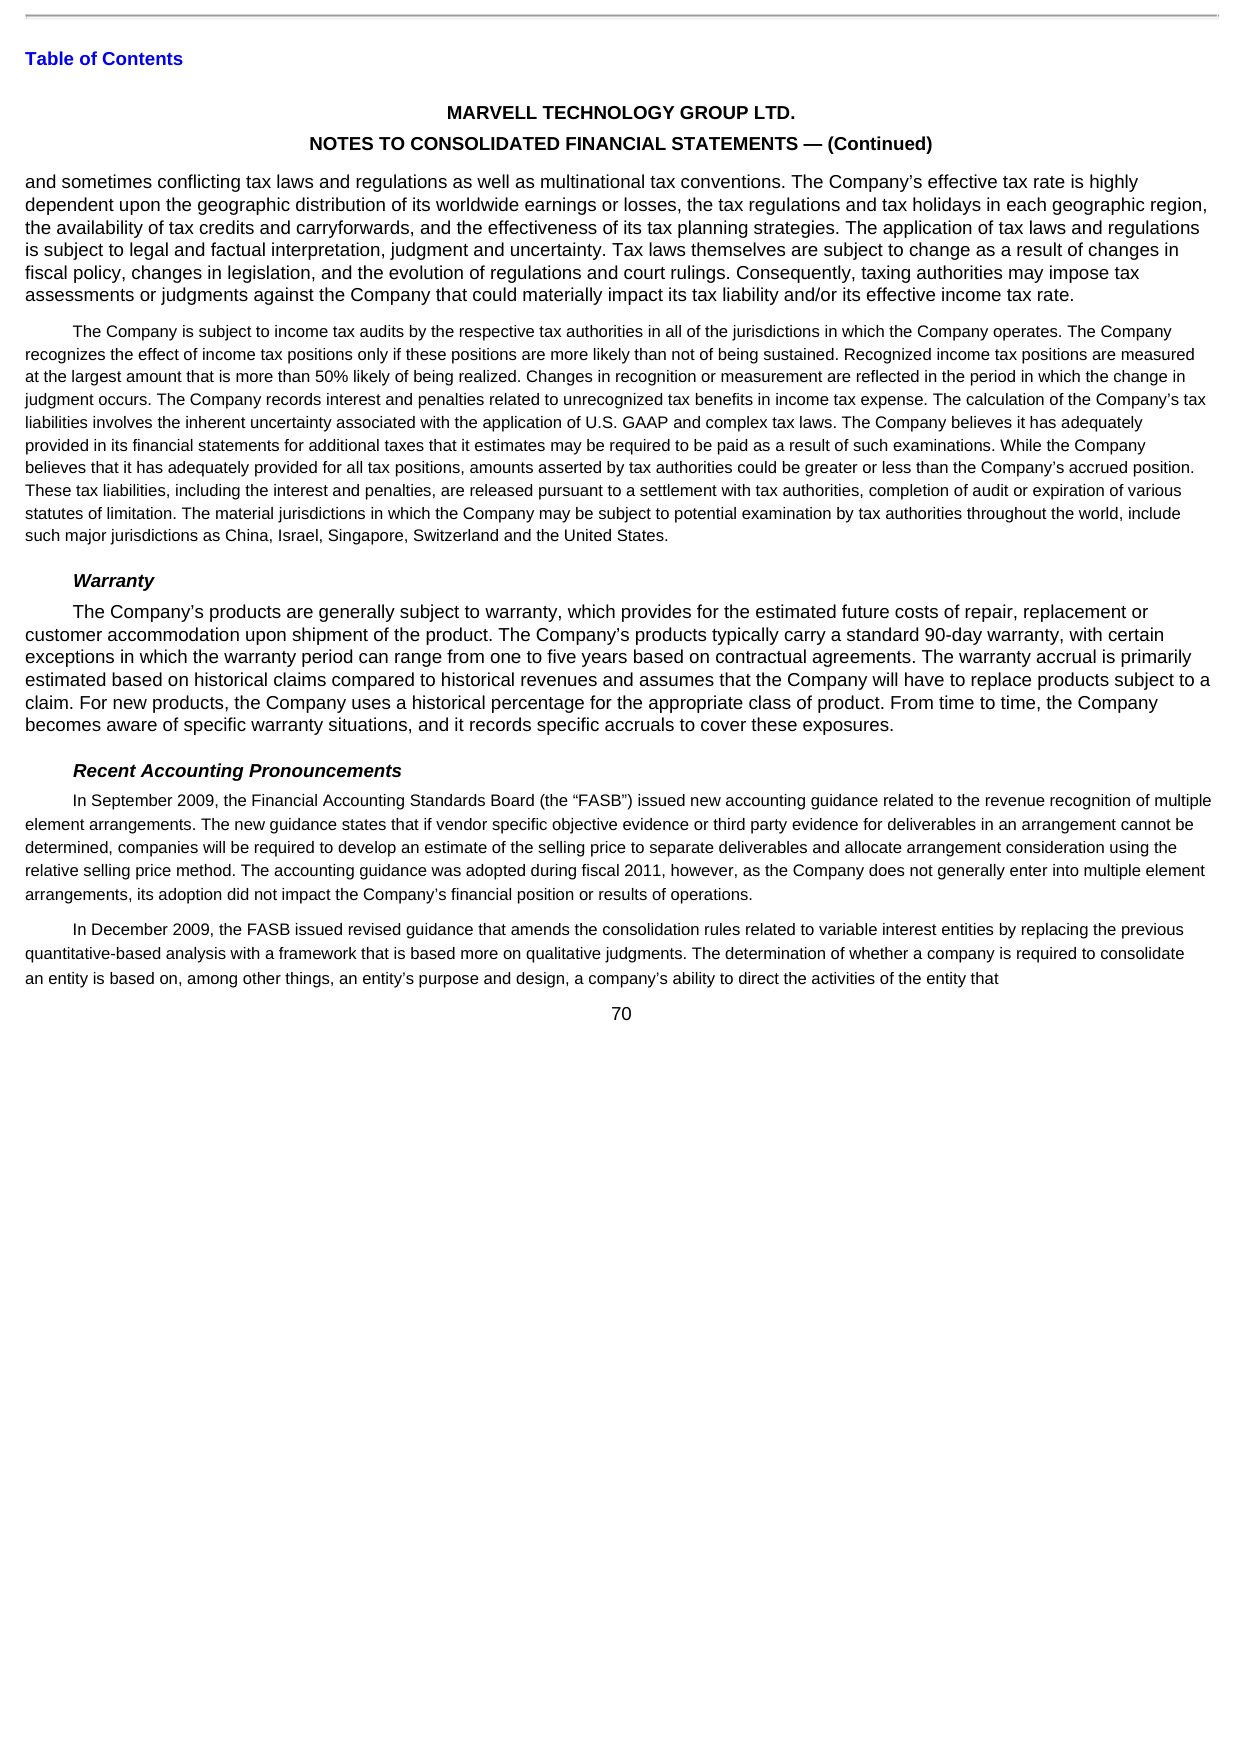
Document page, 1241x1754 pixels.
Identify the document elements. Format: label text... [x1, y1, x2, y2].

text MARVELL TECHNOLOGY GROUP LTD. [25, 102, 1217, 123]
text Warranty [73, 570, 1215, 592]
text 70 [25, 1002, 1217, 1024]
picture [23, 14, 1220, 21]
text The Company’s products are generally subject to warranty, which provides for the estimated future costs of repair, replacement or customer accommodation upon shipment of the product. The Company’s products typically carry a standard 90-day warranty, with certain exceptions in which the warranty period can range from one to five years based on contractual agreements. The warranty accrual is primarily estimated based on historical claims compared to historical revenues and assumes that the Company will have to replace products subject to a claim. For new products, the Company uses a historical percentage for the appropriate class of product. From time to time, the Company becomes aware of specific warranty situations, and it records specific accruals to cover these exposures. [25, 601, 1215, 736]
text Table of Contents [25, 48, 1215, 69]
text The Company is subject to income tax audits by the respective tax authorities in all of the jurisdictions in which the Company operates. The Company recognizes the effect of income tax positions only if these positions are more likely than not of being sustained. Recognized income tax positions are measured at the largest amount that is more than 50% likely of being realized. Changes in recognition or measurement are reflected in the period in which the change in judgment occurs. The Company records interest and penalties related to unrecognized tax benefits in income tax expense. The calculation of the Company’s tax liabilities involves the inherent uncertainty associated with the application of U.S. GAAP and complex tax laws. The Company believes it has adequately provided in its financial statements for additional taxes that it estimates may be required to be paid as a result of such examinations. While the Company believes that it has adequately provided for all tax positions, amounts asserted by tax authorities could be greater or less than the Company’s accrued position. These tax liabilities, including the interest and penalties, are released pursuant to a settlement with tax authorities, completion of audit or expiration of various statutes of limitation. The material jurisdictions in which the Company may be subject to potential examination by tax authorities throughout the world, include such major jurisdictions as China, Israel, Singapore, Switzerland and the United States. [25, 322, 1207, 545]
text In September 2009, the Financial Accounting Standards Board (the “FASB”) issued new accounting guidance related to the revenue recognition of multiple element arrangements. The new guidance states that if vendor specific objective evidence or third party evidence for deliverables in an arrangement cannot be determined, companies will be required to develop an estimate of the selling price to separate deliverables and allocate arrangement consideration using the relative selling price method. The accounting guidance was adopted during fiscal 2011, however, as the Company does not generally enter into multiple element arrangements, its adoption did not impact the Company’s financial position or results of operations. [25, 791, 1213, 904]
text NOTES TO CONSOLIDATED FINANCIAL STATEMENTS — (Continued) [25, 133, 1217, 154]
text In December 2009, the FASB issued revised guidance that amends the consolidation rules related to variable interest entities by replacing the previous quantitative-based analysis with a framework that is based more on qualitative judgments. The determination of whether a company is required to consolidate an entity is based on, among other things, an entity’s purpose and design, a company’s ability to direct the activities of the entity that [25, 920, 1203, 988]
text Recent Accounting Pronouncements [73, 760, 1215, 782]
text and sometimes conflicting tax laws and regulations as well as multinational tax conventions. The Company’s effective tax rate is highly dependent upon the geographic distribution of its worldwide earnings or losses, the tax regulations and tax holidays in each geographic region, the availability of tax credits and carryforwards, and the effectiveness of its tax planning strategies. The application of tax laws and regulations is subject to legal and factual interpretation, judgment and uncertainty. Tax laws themselves are subject to change as a result of changes in fiscal policy, changes in legislation, and the evolution of regulations and court rulings. Consequently, taxing authorities may impose tax assessments or judgments against the Company that could materially impact its tax liability and/or its effective income tax rate. [25, 171, 1213, 306]
